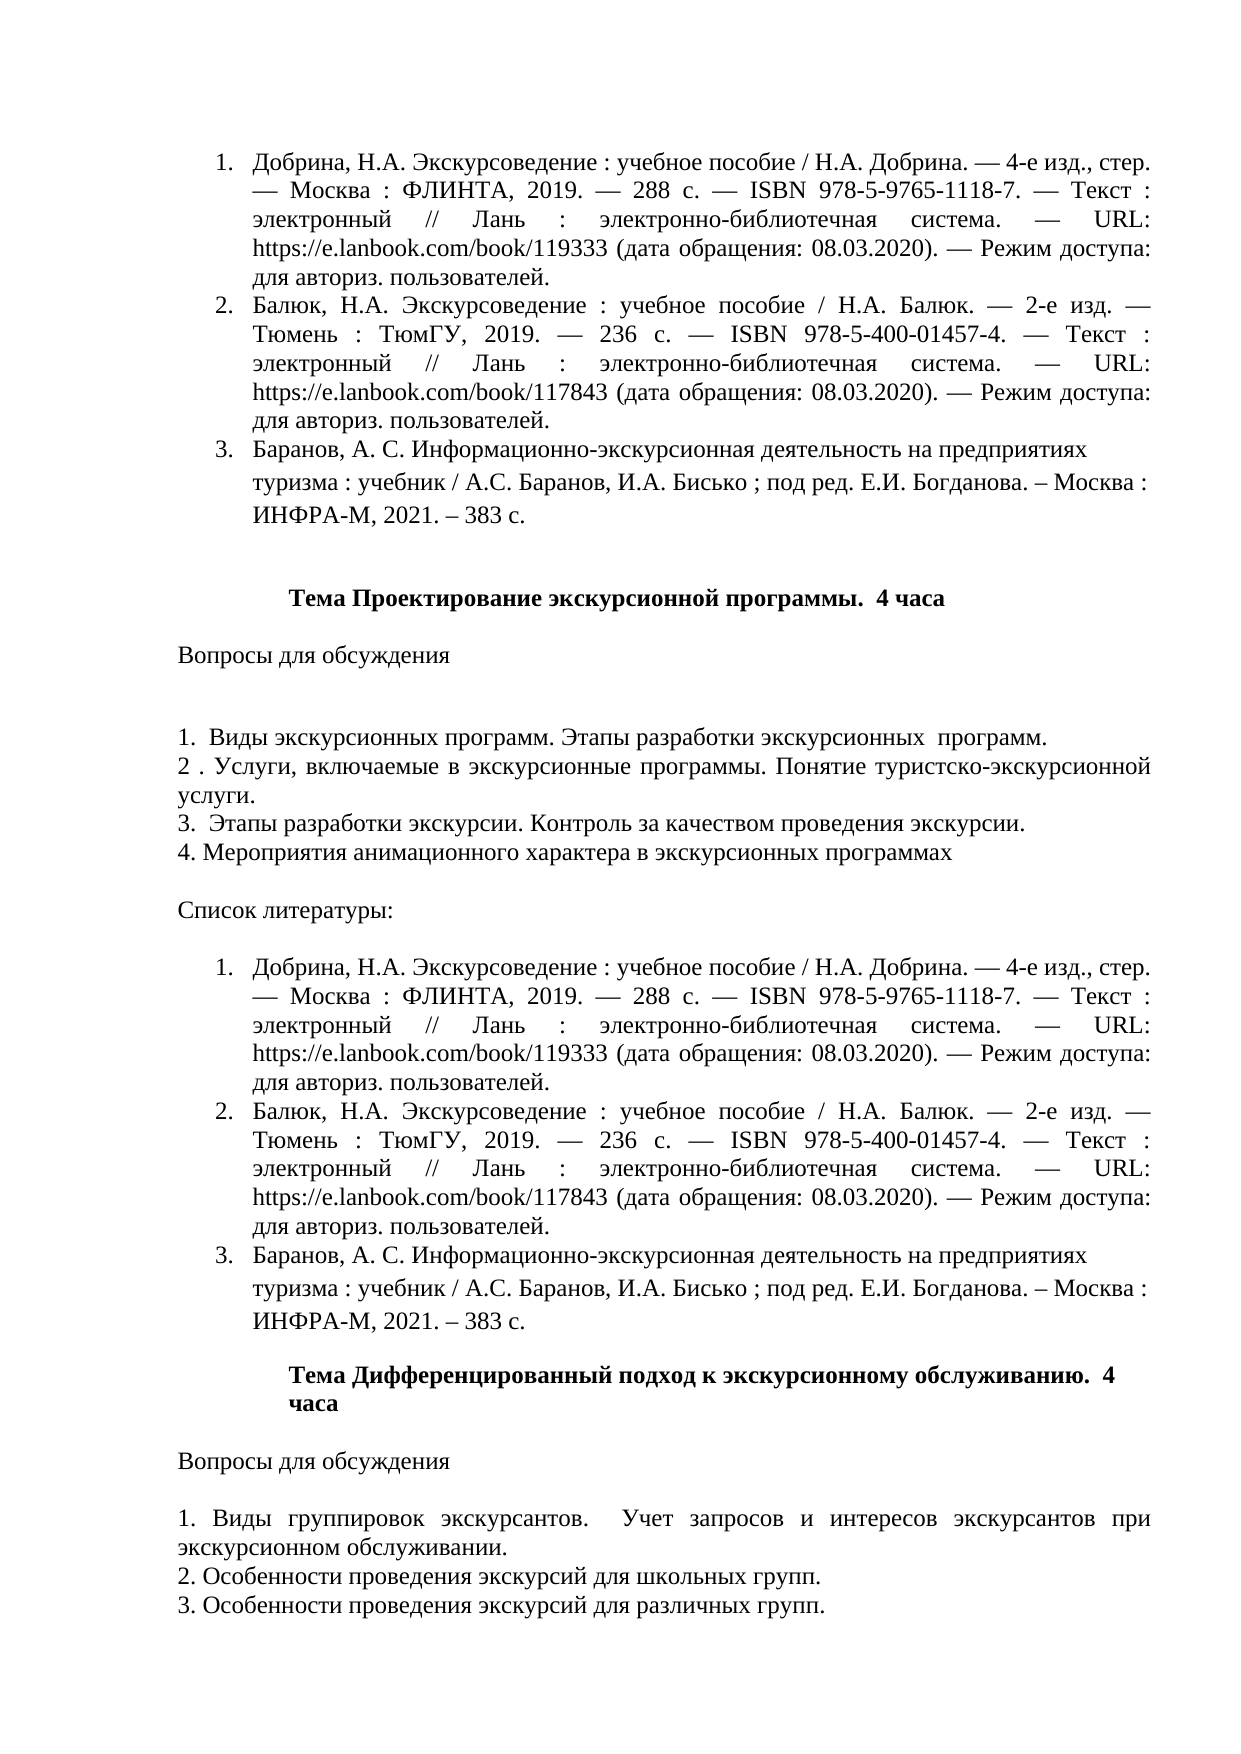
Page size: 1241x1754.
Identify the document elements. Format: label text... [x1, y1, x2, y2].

text 1. Виды экскурсионных программ. Этапы разработки экскурсионных программ. [177, 722, 1152, 751]
text 4. Мероприятия анимационного характера в экскурсионных программах [177, 837, 1152, 866]
text Вопросы для обсуждения [177, 1446, 1152, 1475]
list Добрина, Н.А. Экскурсоведение : учебное пособие / Н.А. Добрина. — 4-е изд., стер. — Москва : ФЛИНТА, 2019. — 288 с. — ISBN 978-5-9765-1118-7. — Текст : электронный // Лань : электронно-библиотечная система. — URL: https://e.lanbook.com/book/119333 (дата обращения: 08.03.2020). — Режим доступа: для авториз. пользователей. [215, 952, 1152, 1096]
text 3. Этапы разработки экскурсии. Контроль за качеством проведения экскурсии. [177, 808, 1152, 837]
text Вопросы для обсуждения [177, 641, 1152, 669]
text 2 . Услуги, включаемые в экскурсионные программы. Понятие туристско-экскурсионной услуги. [177, 751, 1152, 808]
list Добрина, Н.А. Экскурсоведение : учебное пособие / Н.А. Добрина. — 4-е изд., стер. — Москва : ФЛИНТА, 2019. — 288 с. — ISBN 978-5-9765-1118-7. — Текст : электронный // Лань : электронно-библиотечная система. — URL: https://e.lanbook.com/book/119333 (дата обращения: 08.03.2020). — Режим доступа: для авториз. пользователей. [215, 147, 1152, 291]
text 2. Особенности проведения экскурсий для школьных групп. [177, 1561, 1152, 1590]
text Тема Проектирование экскурсионной программы. 4 часа [288, 583, 1152, 612]
text 3. Особенности проведения экскурсий для различных групп. [177, 1590, 1152, 1618]
text Тема Дифференцированный подход к экскурсионному обслуживанию. 4 часа [288, 1360, 1152, 1417]
text 1. Виды группировок экскурсантов. Учет запросов и интересов экскурсантов при экскурсионном обслуживании. [177, 1503, 1152, 1561]
text Список литературы: [177, 895, 1152, 923]
